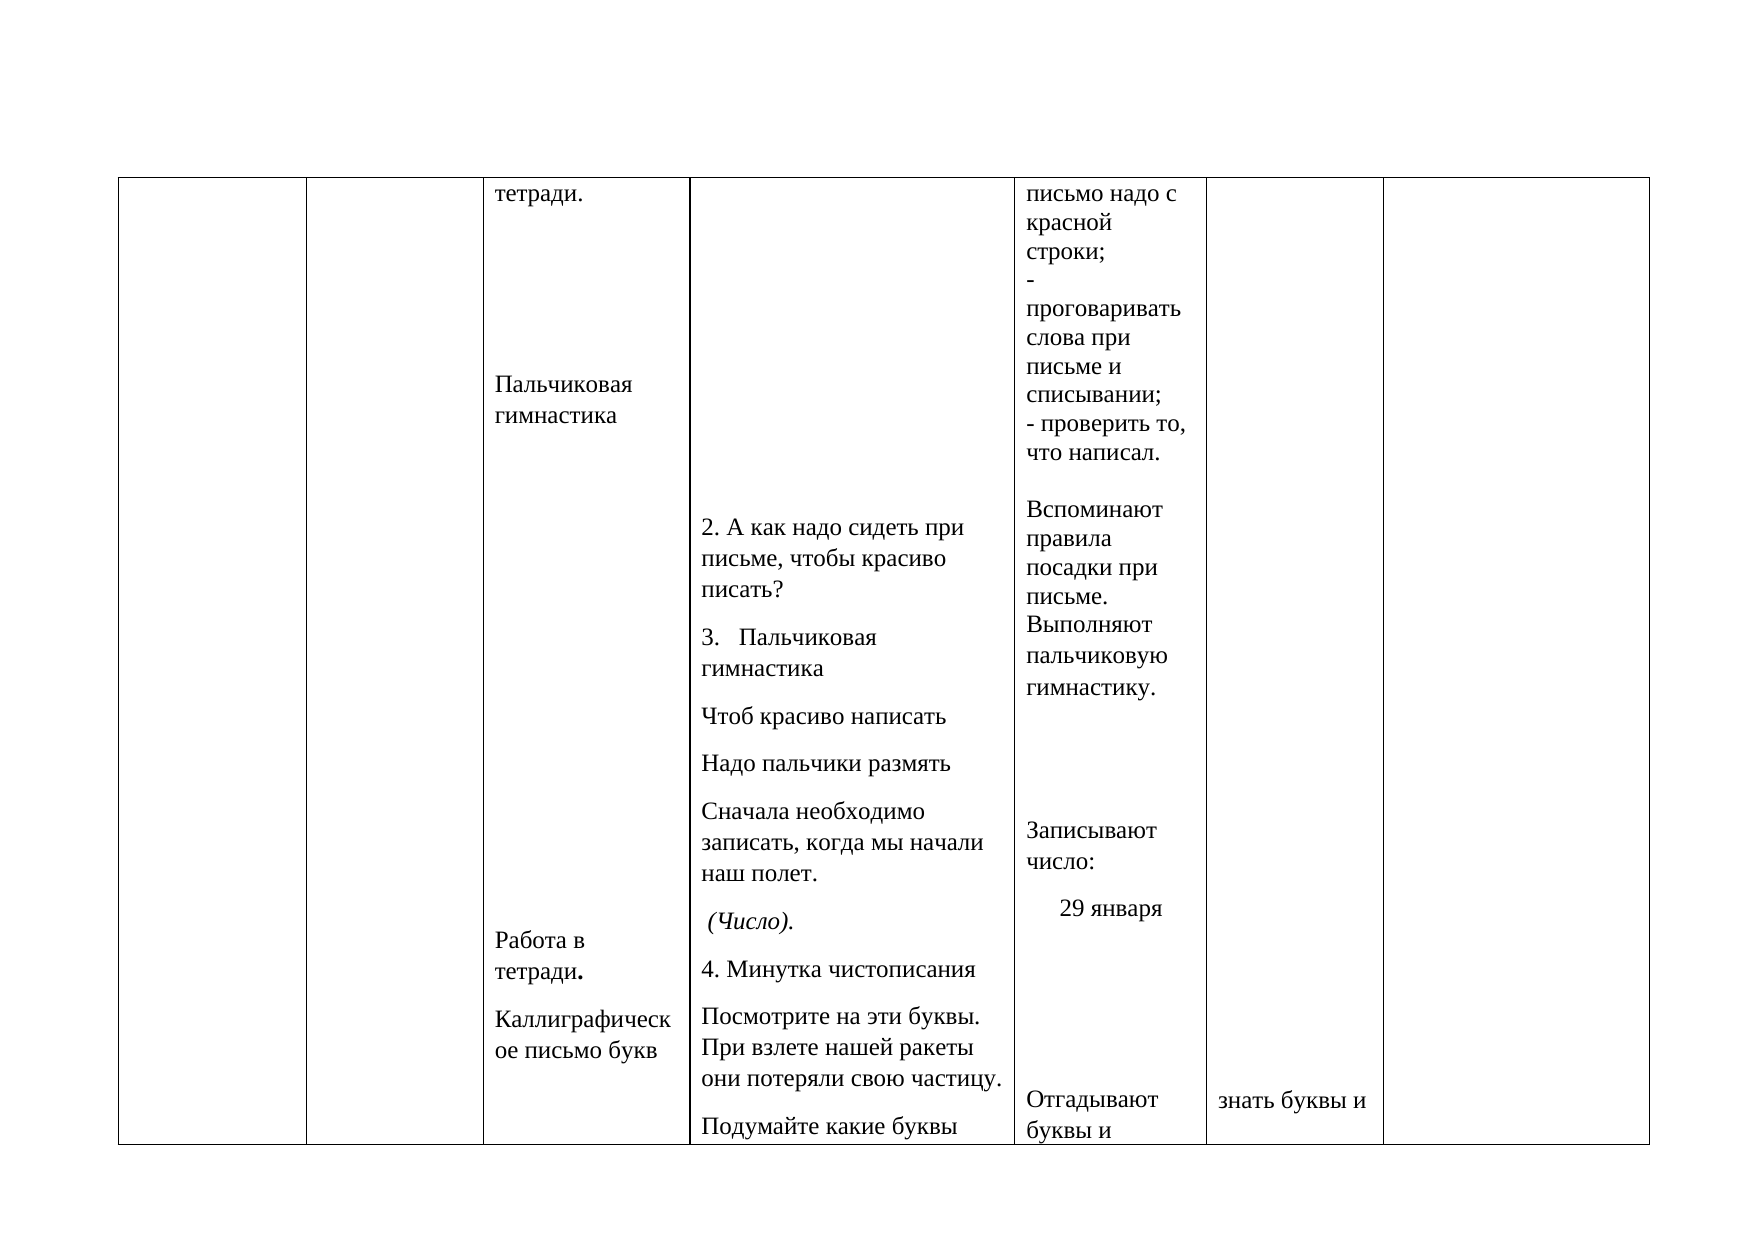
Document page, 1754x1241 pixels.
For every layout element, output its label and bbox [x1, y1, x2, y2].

table_cell [1207, 178, 1383, 1144]
table_cell [1384, 178, 1649, 1144]
table_cell [1015, 178, 1206, 1144]
table_cell [307, 178, 483, 1144]
table_cell [119, 178, 306, 1144]
table_cell [484, 178, 689, 1144]
table_cell [691, 178, 1014, 1144]
